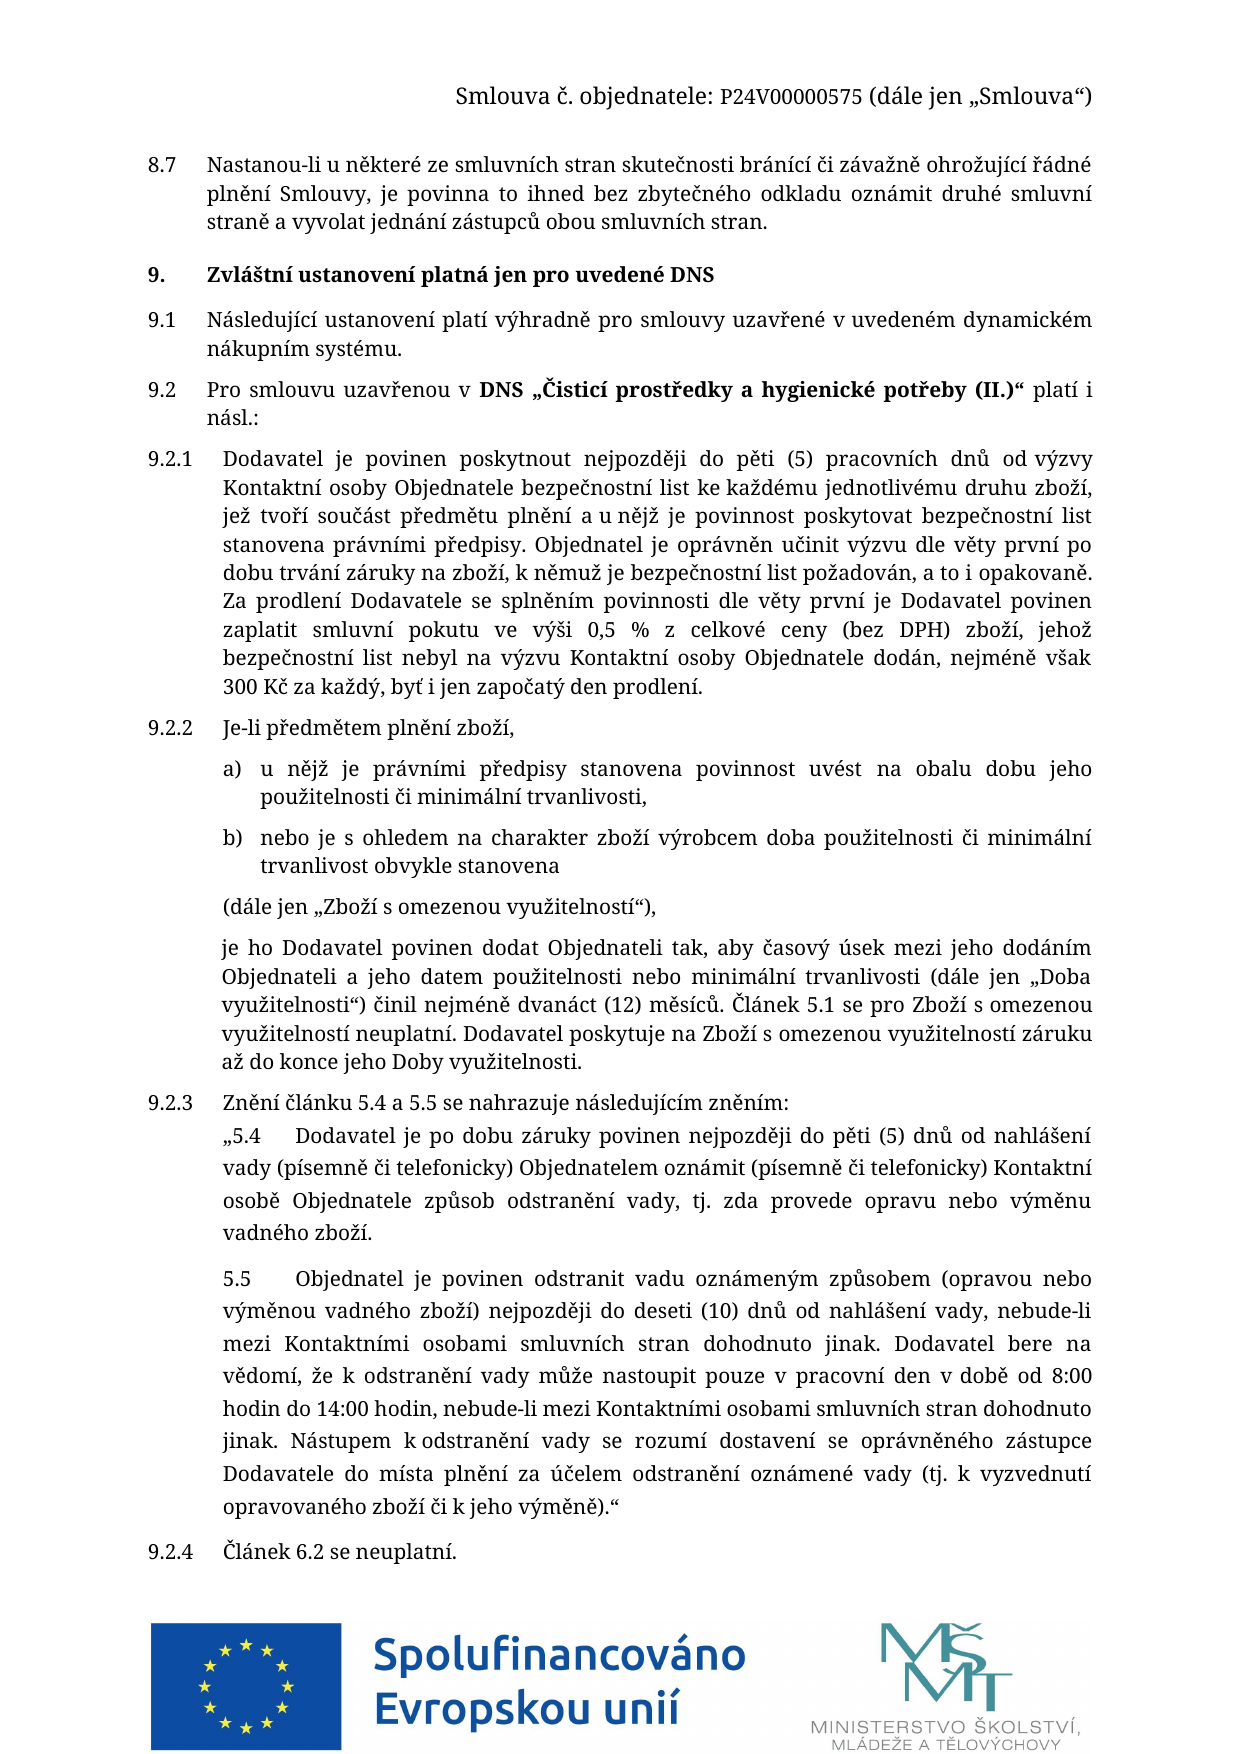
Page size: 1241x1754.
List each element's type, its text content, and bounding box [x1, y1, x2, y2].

list „5.4 Dodavatel je po dobu záruky povinen nejpozději do pěti (5) dnů od nahlášení vady (písemně či telefonicky) Objednatelem oznámit (písemně či telefonicky) Kontaktní osobě Objednatele způsob odstranění vady, tj. zda provede opravu nebo výměnu vadného zboží. [223, 1121, 1093, 1247]
text (dále jen „Zboží s omezenou využitelností“), [223, 892, 1093, 921]
list nebo je s ohledem na charakter zboží výrobcem doba použitelnosti či minimální trvanlivost obvykle stanovena [223, 823, 1093, 880]
text je ho Dodavatel povinen dodat Objednateli tak, aby časový úsek mezi jeho dodáním Objednateli a jeho datem použitelnosti nebo minimální trvanlivosti (dále jen „Doba využitelnosti“) činil nejméně dvanáct (12) měsíců. Článek 5.1 se pro Zboží s omezenou využitelností neuplatní. Dodavatel poskytuje na Zboží s omezenou využitelností záruku až do konce jeho Doby využitelnosti. [221, 933, 1093, 1076]
list Nastanou-li u některé ze smluvních stran skutečnosti bránící či závažně ohrožující řádné plnění Smlouvy, je povinna to ihned bez zbytečného odkladu oznámit druhé smluvní straně a vyvolat jednání zástupců obou smluvních stran. [148, 150, 1093, 236]
list Pro smlouvu uzavřenou v DNS „Čisticí prostředky a hygienické potřeby (II.)“ platí i násl.: [148, 375, 1093, 432]
list Dodavatel je povinen poskytnout nejpozději do pěti (5) pracovních dnů od výzvy Kontaktní osoby Objednatele bezpečnostní list ke každému jednotlivému druhu zboží, jež tvoří součást předmětu plnění a u nějž je povinnost poskytovat bezpečnostní list stanovena právními předpisy. Objednatel je oprávněn učinit výzvu dle věty první po dobu trvání záruky na zboží, k němuž je bezpečnostní list požadován, a to i opakovaně. Za prodlení Dodavatele se splněním povinnosti dle věty první je Dodavatel povinen zaplatit smluvní pokutu ve výši 0,5 % z celkové ceny (bez DPH) zboží, jehož bezpečnostní list nebyl na výzvu Kontaktní osoby Objednatele dodán, nejméně však 300 Kč za každý, byť i jen započatý den prodlení. [148, 444, 1093, 700]
list u nějž je právními předpisy stanovena povinnost uvést na obalu dobu jeho použitelnosti či minimální trvanlivosti, [223, 754, 1093, 811]
list 5.5 Objednatel je povinen odstranit vadu oznámeným způsobem (opravou nebo výměnou vadného zboží) nejpozději do deseti (10) dnů od nahlášení vady, nebude-li mezi Kontaktními osobami smluvních stran dohodnuto jinak. Dodavatel bere na vědomí, že k odstranění vady může nastoupit pouze v pracovní den v době od 8:00 hodin do 14:00 hodin, nebude-li mezi Kontaktními osobami smluvních stran dohodnuto jinak. Nástupem k odstranění vady se rozumí dostavení se oprávněného zástupce Dodavatele do místa plnění za účelem odstranění oznámené vady (tj. k vyzvednutí opravovaného zboží či k jeho výměně).“ [223, 1264, 1093, 1520]
list Článek 6.2 se neuplatní. [148, 1537, 1093, 1565]
list Znění článku 5.4 a 5.5 se nahrazuje následujícím zněním: [148, 1088, 1093, 1117]
list Následující ustanovení platí výhradně pro smlouvy uzavřené v uvedeném dynamickém nákupním systému. [148, 306, 1093, 362]
picture [147, 1619, 1093, 1754]
list Je-li předmětem plnění zboží, [148, 713, 1093, 741]
list Zvláštní ustanovení platná jen pro uvedené DNS [148, 261, 1093, 289]
